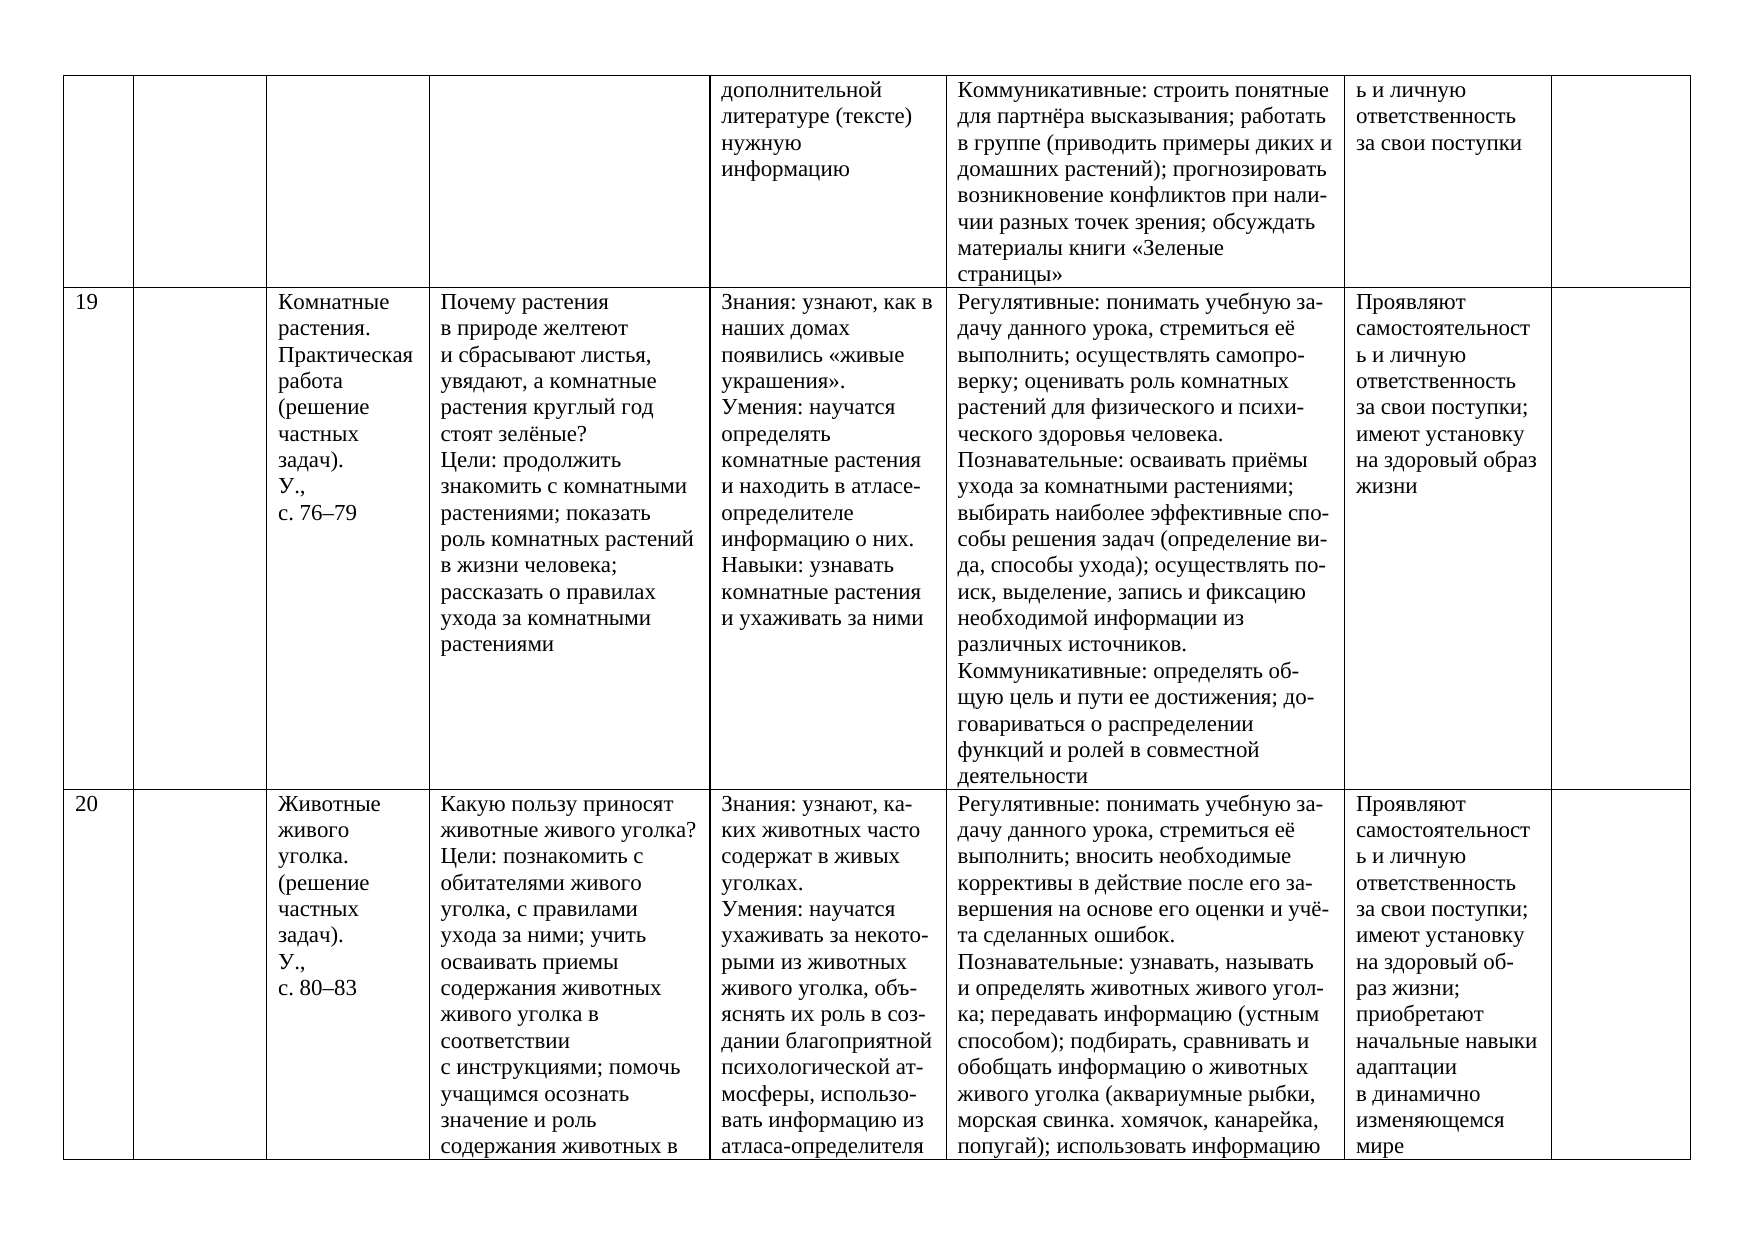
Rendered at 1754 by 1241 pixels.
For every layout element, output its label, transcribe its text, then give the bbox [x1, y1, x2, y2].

table_cell Почему растения в природе желтеют и сбрасывают листья, увядают, а комнатные растения круглый год стоят зелёные? Цели: продолжить знакомить с комнатными растениями; показать роль комнатных растений в жизни человека; рассказать о правилах ухода за комнатными растениями [430, 288, 709, 789]
table_cell [1552, 76, 1690, 287]
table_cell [711, 790, 946, 1159]
table_cell Знания: узнают, как в наших домах появились «живые украшения». Умения: научатся определять комнатные растения и находить в атласе-определителе информацию о них. Навыки: узнавать комнатные растения и ухаживать за ними [711, 288, 946, 789]
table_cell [430, 790, 709, 1159]
table_cell [134, 76, 266, 287]
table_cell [1345, 76, 1551, 287]
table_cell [267, 790, 429, 1159]
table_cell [1345, 790, 1551, 1159]
table_cell Комнатные растения. Практическая работа (решение частных задач). У., с. 76–79 [267, 288, 429, 789]
table_cell 19 [64, 288, 133, 789]
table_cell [947, 790, 1344, 1159]
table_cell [430, 76, 709, 287]
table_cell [947, 76, 1344, 287]
table_cell [1552, 790, 1690, 1159]
table_cell [134, 288, 266, 789]
table_cell Проявляют самостоятельность и личную ответственность за свои поступки; имеют установку на здоровый образ жизни [1345, 288, 1551, 789]
table_cell 18 [64, 76, 133, 287]
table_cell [267, 76, 429, 287]
table_cell [134, 790, 266, 1159]
table_cell 20 [64, 790, 133, 1159]
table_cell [711, 76, 946, 287]
table_cell [1552, 288, 1690, 789]
table_cell Регулятивные: понимать учебную за-дачу данного урока, стремиться её выполнить; осуществлять самопро-верку; оценивать роль комнатных растений для физического и психи-ческого здоровья человека. Познавательные: осваивать приёмы ухода за комнатными растениями; выбирать наиболее эффективные спо-собы решения задач (определение ви-да, способы ухода); осуществлять по-иск, выделение, запись и фиксацию необходимой информации из различных источников. Коммуникативные: определять об-щую цель и пути ее достижения; до-говариваться о распределении функций и ролей в совместной деятельности [947, 288, 1344, 789]
